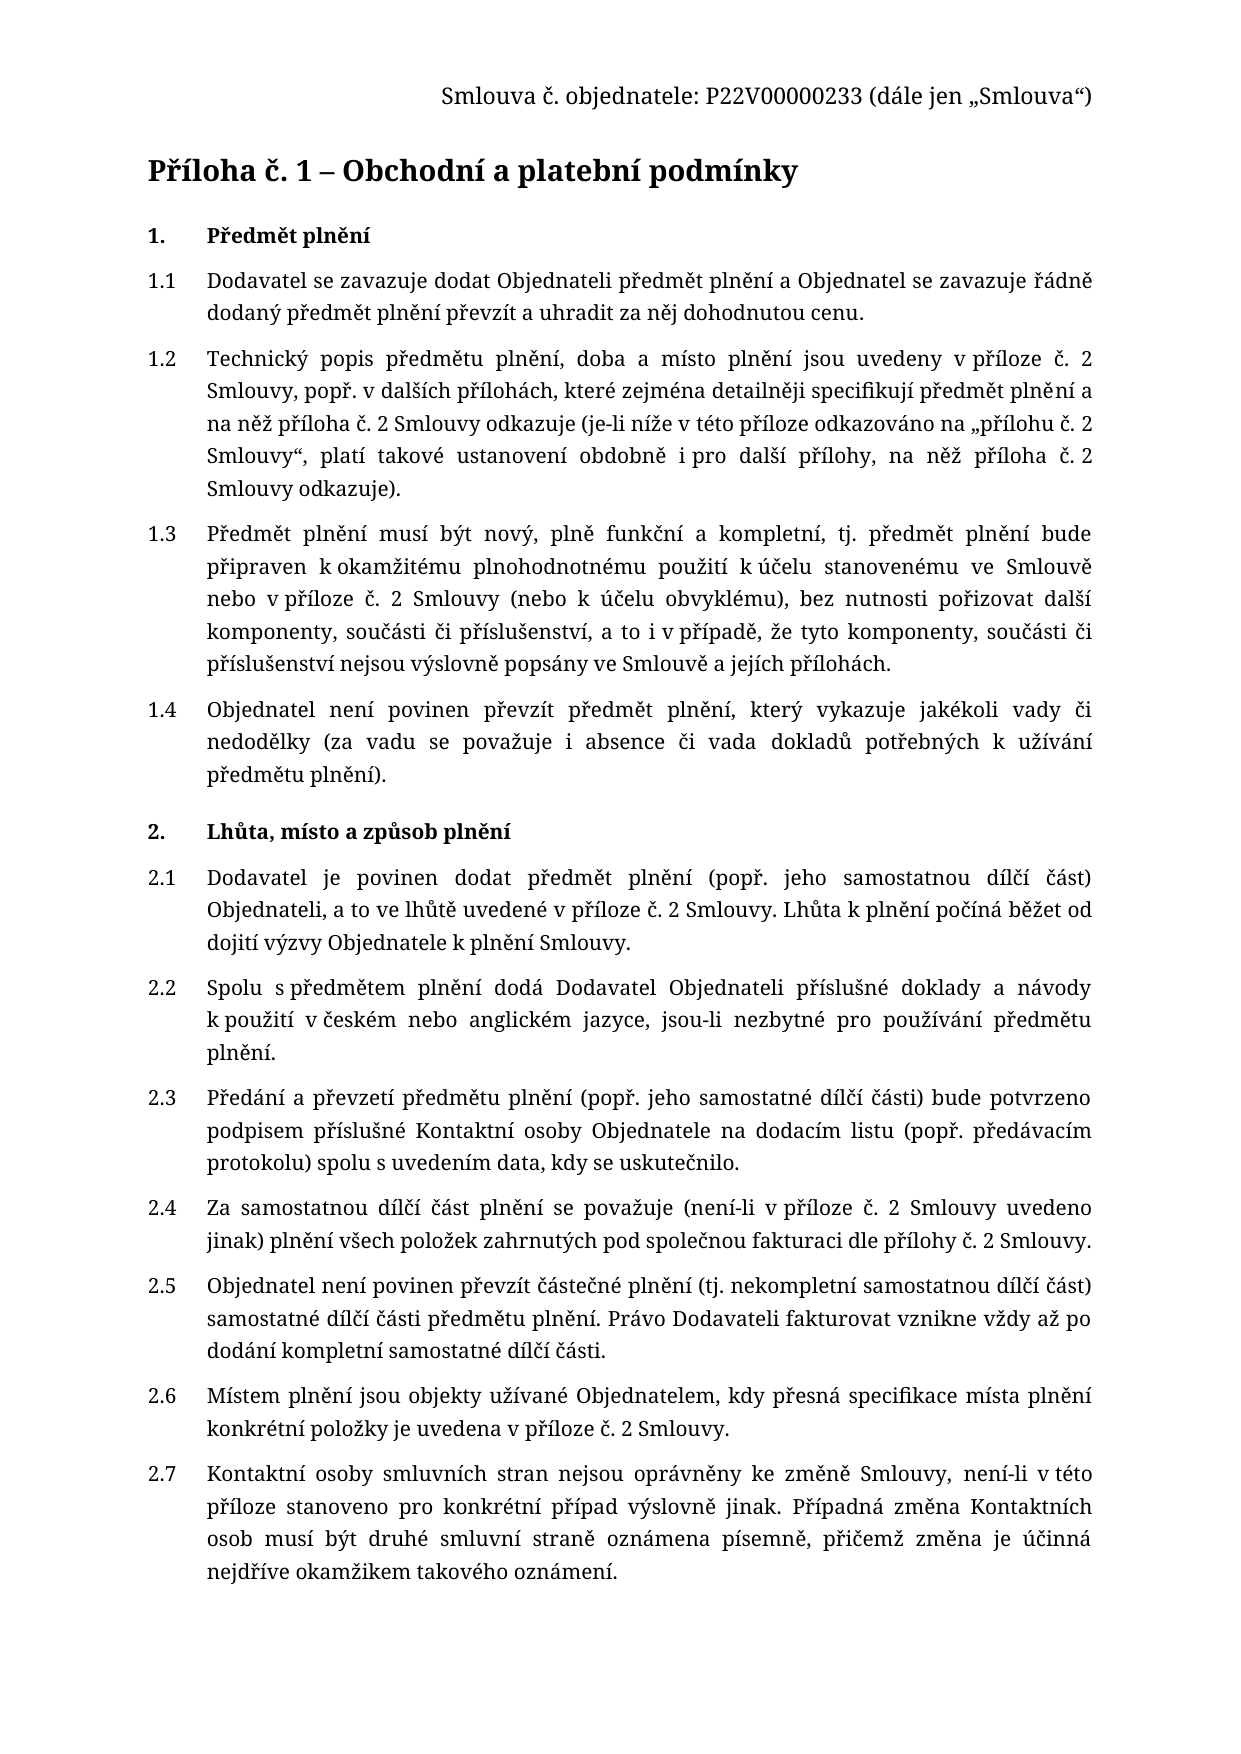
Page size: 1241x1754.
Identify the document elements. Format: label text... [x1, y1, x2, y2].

list Dodavatel je povinen dodat předmět plnění (popř. jeho samostatnou dílčí část) Objednateli, a to ve lhůtě uvedené v příloze č. 2 Smlouvy. Lhůta k plnění počíná běžet od dojití výzvy Objednatele k plnění Smlouvy. [148, 863, 1093, 956]
list Místem plnění jsou objekty užívané Objednatelem, kdy přesná specifikace místa plnění konkrétní položky je uvedena v příloze č. 2 Smlouvy. [148, 1382, 1093, 1443]
list Kontaktní osoby smluvních stran nejsou oprávněny ke změně Smlouvy, není-li v této příloze stanoveno pro konkrétní případ výslovně jinak. Případná změna Kontaktních osob musí být druhé smluvní straně oznámena písemně, přičemž změna je účinná nejdříve okamžikem takového oznámení. [148, 1459, 1093, 1586]
list Předmět plnění [148, 221, 1093, 249]
list Lhůta, místo a způsob plnění [148, 817, 1093, 846]
list Dodavatel se zavazuje dodat Objednateli předmět plnění a Objednatel se zavazuje řádně dodaný předmět plnění převzít a uhradit za něj dohodnutou cenu. [148, 266, 1093, 327]
list Spolu s předmětem plnění dodá Dodavatel Objednateli příslušné doklady a návody k použití v českém nebo anglickém jazyce, jsou-li nezbytné pro používání předmětu plnění. [148, 973, 1093, 1067]
list Objednatel není povinen převzít předmět plnění, který vykazuje jakékoli vady či nedodělky (za vadu se považuje i absence či vada dokladů potřebných k užívání předmětu plnění). [148, 695, 1093, 788]
list Za samostatnou dílčí část plnění se považuje (není-li v příloze č. 2 Smlouvy uvedeno jinak) plnění všech položek zahrnutých pod společnou fakturaci dle přílohy č. 2 Smlouvy. [148, 1193, 1093, 1254]
list Objednatel není povinen převzít částečné plnění (tj. nekompletní samostatnou dílčí část) samostatné dílčí části předmětu plnění. Právo Dodavateli fakturovat vznikne vždy až po dodání kompletní samostatné dílčí části. [148, 1271, 1093, 1365]
text Příloha č. 1 – Obchodní a platební podmínky [148, 150, 1093, 190]
list Předání a převzetí předmětu plnění (popř. jeho samostatné dílčí části) bude potvrzeno podpisem příslušné Kontaktní osoby Objednatele na dodacím listu (popř. předávacím protokolu) spolu s uvedením data, kdy se uskutečnilo. [148, 1083, 1093, 1177]
list Technický popis předmětu plnění, doba a místo plnění jsou uvedeny v příloze č. 2 Smlouvy, popř. v dalších přílohách, které zejména detailněji specifikují předmět plnění a na něž příloha č. 2 Smlouvy odkazuje (je-li níže v této příloze odkazováno na „přílohu č. 2 Smlouvy“, platí takové ustanovení obdobně i pro další přílohy, na něž příloha č. 2 Smlouvy odkazuje). [148, 344, 1093, 502]
list Předmět plnění musí být nový, plně funkční a kompletní, tj. předmět plnění bude připraven k okamžitému plnohodnotnému použití k účelu stanovenému ve Smlouvě nebo v příloze č. 2 Smlouvy (nebo k účelu obvyklému), bez nutnosti pořizovat další komponenty, součásti či příslušenství, a to i v případě, že tyto komponenty, součásti či příslušenství nejsou výslovně popsány ve Smlouvě a jejích přílohách. [148, 519, 1093, 678]
